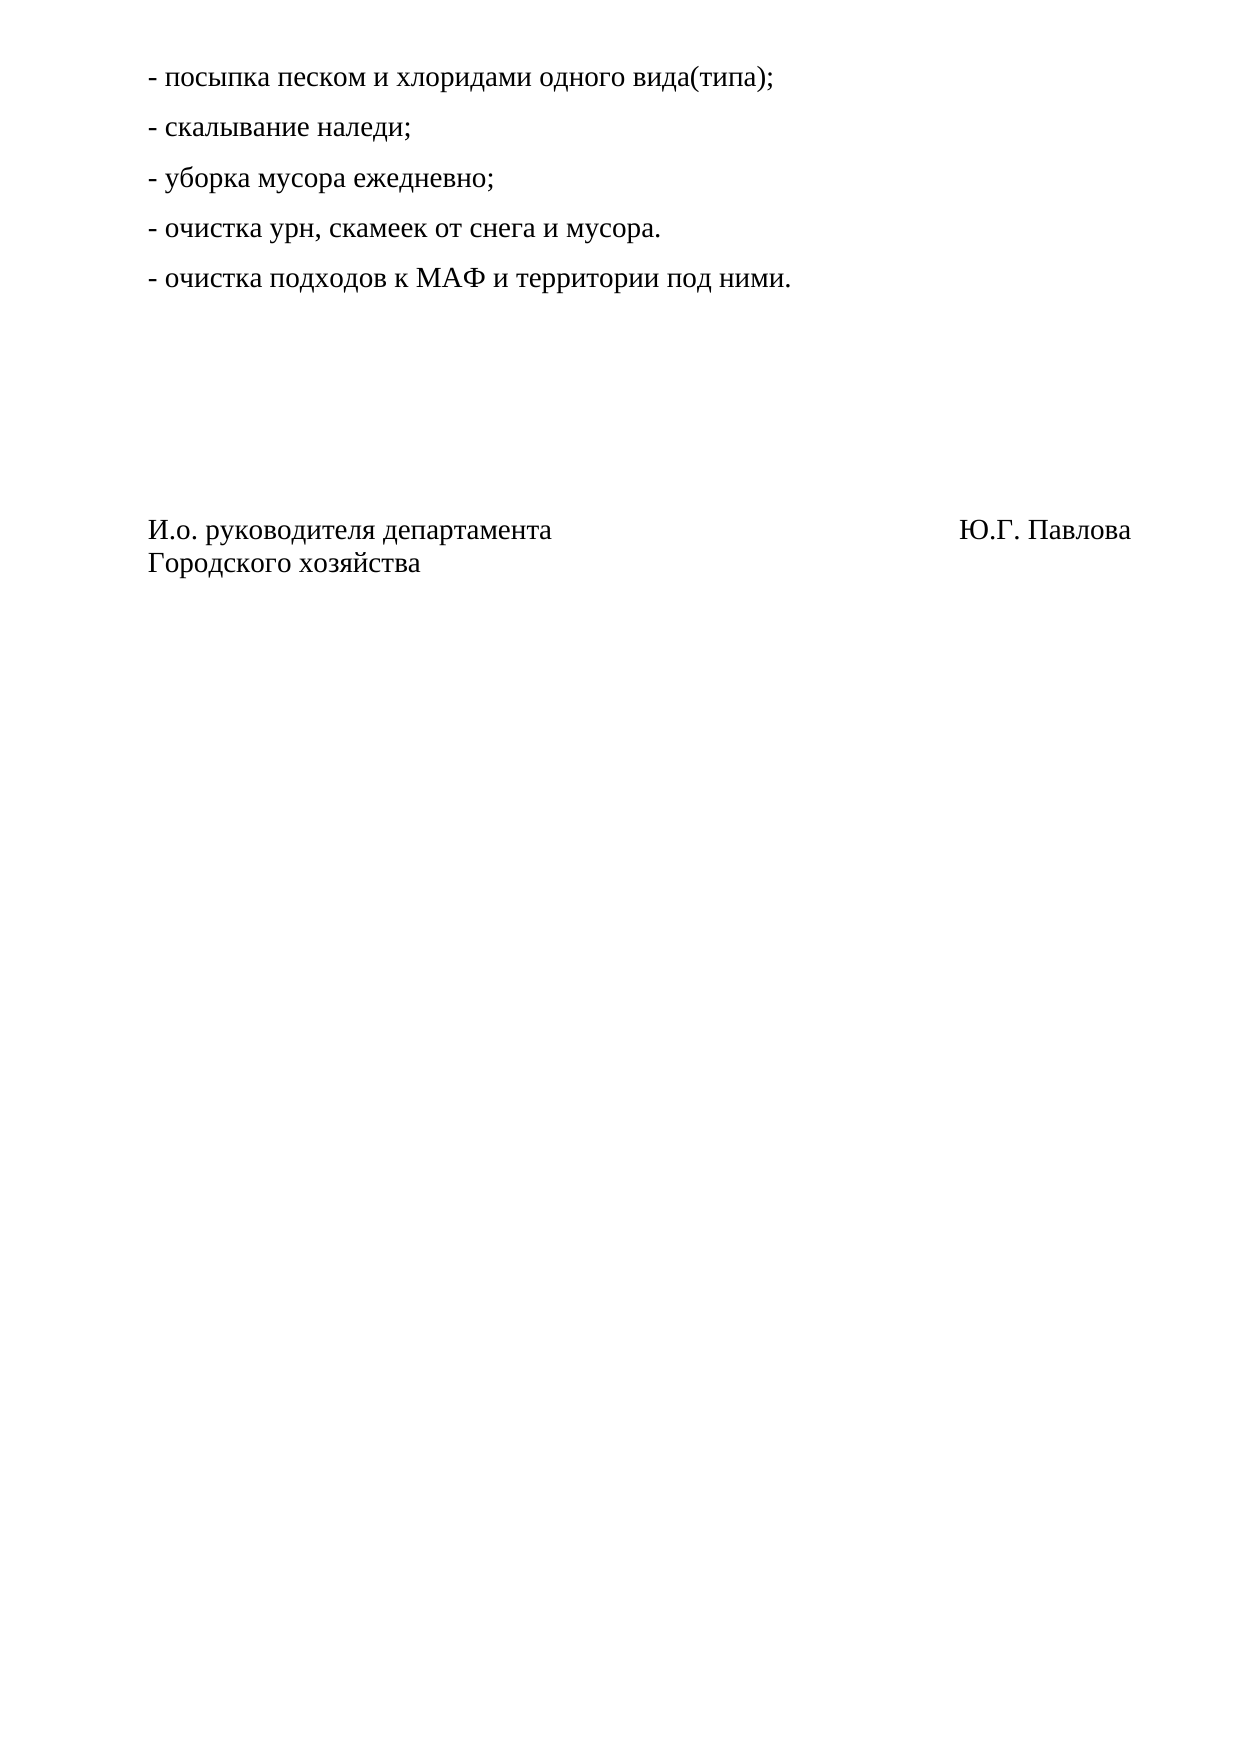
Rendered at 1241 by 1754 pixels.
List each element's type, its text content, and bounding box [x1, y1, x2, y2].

text - очистка урн, скамеек от снега и мусора. [148, 210, 1152, 243]
text Городского хозяйства [148, 545, 1152, 579]
text - уборка мусора ежедневно; [148, 160, 1152, 193]
text - очистка подходов к МАФ и территории под ними. [148, 260, 1152, 294]
text - посыпка песком и хлоридами одного вида(типа); [148, 59, 1152, 93]
text И.о. руководителя департамента Ю.Г. Павлова [148, 512, 1152, 545]
text - скалывание наледи; [148, 109, 1152, 143]
